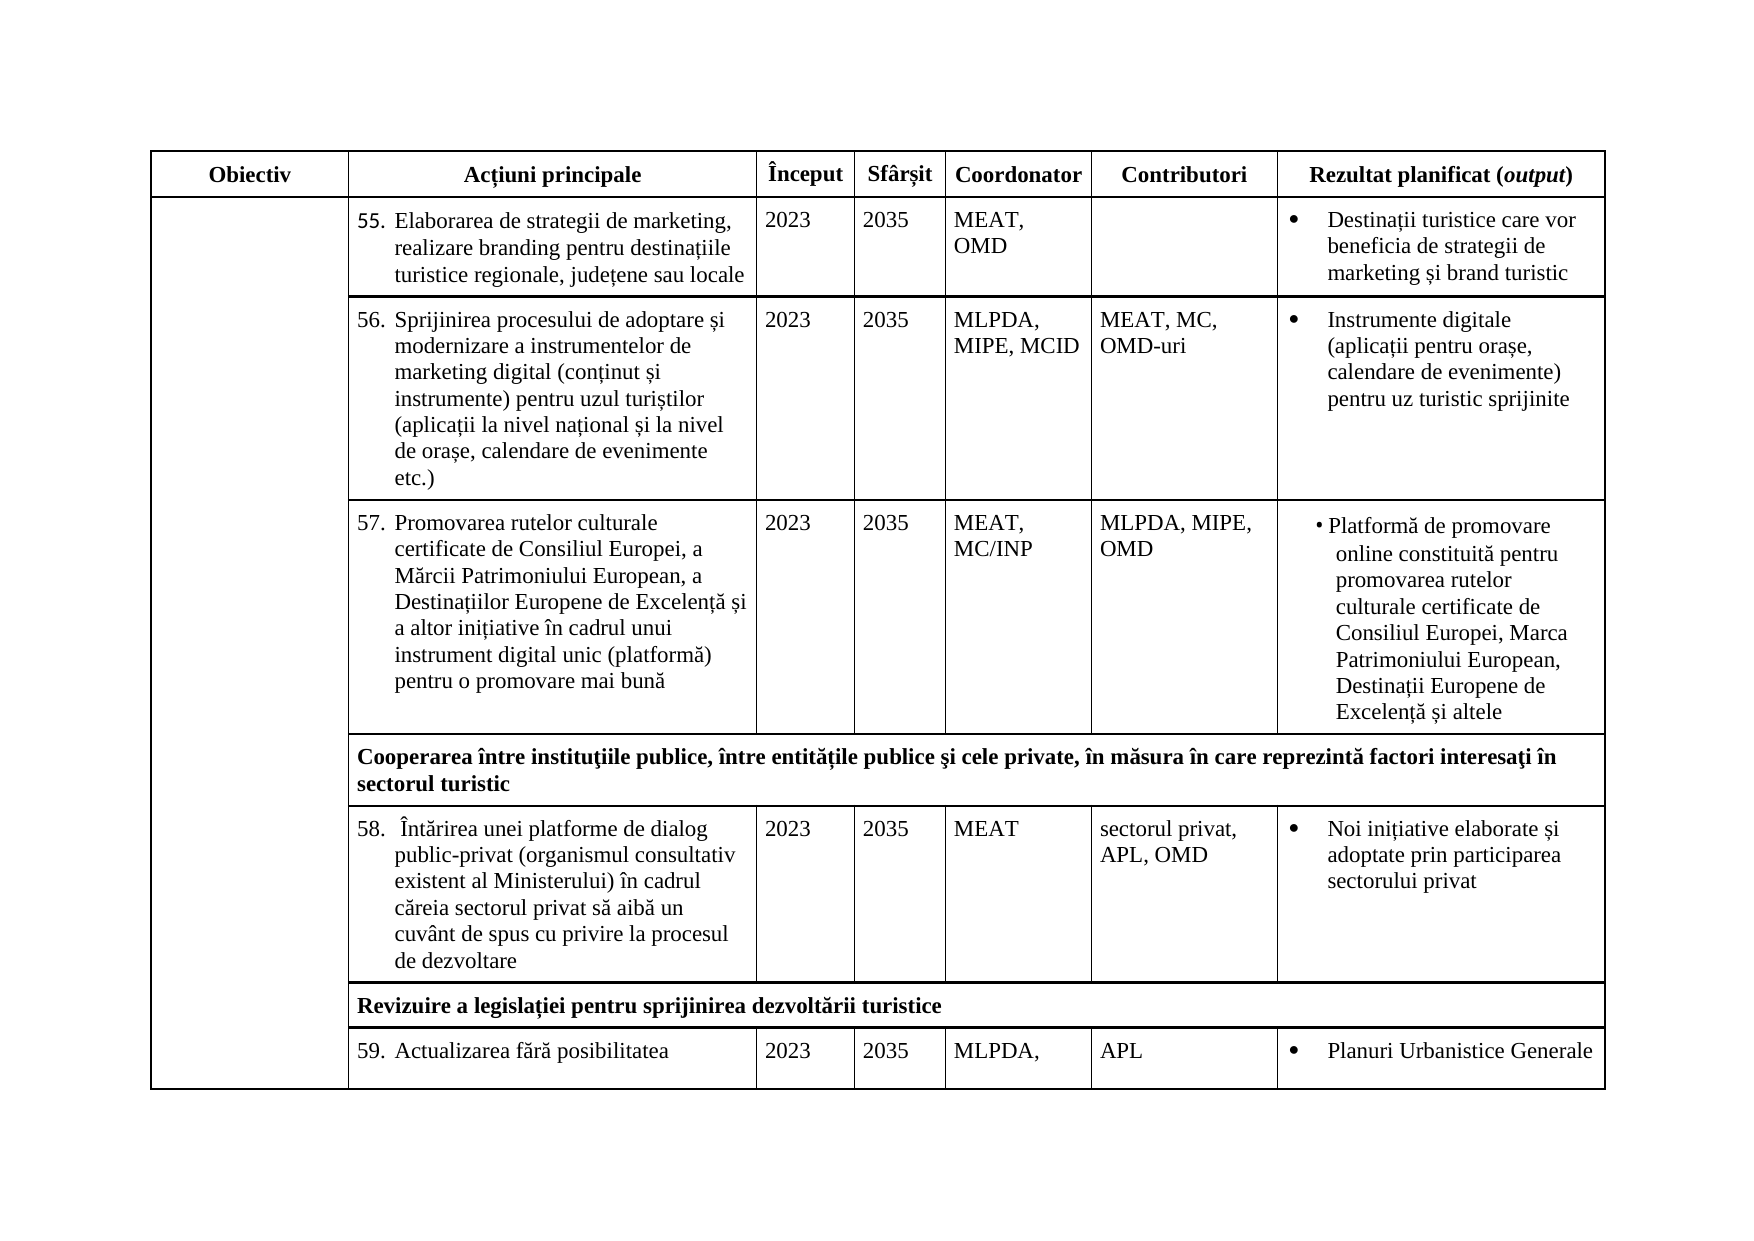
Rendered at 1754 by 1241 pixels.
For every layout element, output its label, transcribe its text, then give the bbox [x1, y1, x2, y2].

table_header Contributori [1092, 152, 1277, 196]
table_cell 2023 [757, 1029, 854, 1088]
table_cell Cooperarea între instituţiile publice, între entitățile publice şi cele private, în măsura în care reprezintă factori interesaţi în sectorul turistic [349, 735, 1604, 804]
table_cell 2023 [757, 198, 854, 295]
table_cell 2035 [855, 1029, 945, 1088]
table_header Coordonator [946, 152, 1091, 196]
table_cell APL [1092, 1029, 1277, 1088]
table_cell MEAT, MC, OMD-uri [1092, 298, 1277, 498]
table_cell MEAT, MC/INP [946, 501, 1091, 733]
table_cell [1278, 1029, 1604, 1088]
table_cell MLPDA, MIPE, MCID [946, 298, 1091, 498]
table_cell Elaborarea de strategii de marketing, realizare branding pentru destinațiile turistice regionale, județene sau locale [349, 198, 756, 295]
table_cell Destinații turistice care vor beneficia de strategii de marketing și brand turistic [1278, 198, 1604, 295]
table_cell 2023 [757, 298, 854, 498]
table_cell MEAT [946, 807, 1091, 981]
table_cell 2035 [855, 298, 945, 498]
table_cell sectorul privat, APL, OMD [1092, 807, 1277, 981]
table_cell 2035 [855, 501, 945, 733]
table_cell 2035 [855, 807, 945, 981]
table_cell MEAT, OMD [946, 198, 1091, 295]
table_header Obiectiv [152, 152, 348, 196]
table_cell Instrumente digitale (aplicații pentru orașe, calendare de evenimente) pentru uz turistic sprijinite [1278, 298, 1604, 498]
table_cell Platformă de promovare online constituită pentru promovarea rutelor culturale certificate de Consiliul Europei, Marca Patrimoniului European, Destinații Europene de Excelență și altele [1278, 501, 1604, 733]
table_header Acțiuni principale [349, 152, 756, 196]
table_cell Noi inițiative elaborate și adoptate prin participarea sectorului privat [1278, 807, 1604, 981]
table_header Început [757, 152, 854, 196]
table_cell Promovarea rutelor culturale certificate de Consiliul Europei, a Mărcii Patrimoniului European, a Destinațiilor Europene de Excelență și a altor inițiative în cadrul unui instrument digital unic (platformă) pentru o promovare mai bună [349, 501, 756, 733]
table_cell Întărirea unei platforme de dialog public-privat (organismul consultativ existent al Ministerului) în cadrul căreia sectorul privat să aibă un cuvânt de spus cu privire la procesul de dezvoltare [349, 807, 756, 981]
table_cell 2023 [757, 501, 854, 733]
table_header Rezultat planificat (output) [1278, 152, 1604, 196]
table_cell 2035 [855, 198, 945, 295]
table_cell 2023 [757, 807, 854, 981]
table_header Sfârșit [855, 152, 945, 196]
table_cell Sprijinirea procesului de adoptare și modernizare a instrumentelor de marketing digital (conținut și instrumente) pentru uzul turiștilor (aplicații la nivel național și la nivel de orașe, calendare de evenimente etc.) [349, 298, 756, 498]
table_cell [349, 1029, 756, 1088]
table_cell MLPDA, MIPE, OMD [1092, 501, 1277, 733]
table_cell Revizuire a legislației pentru sprijinirea dezvoltării turistice [349, 984, 1604, 1026]
table_cell [1092, 198, 1277, 295]
table_cell MLPDA, MC, MEAT [946, 1029, 1091, 1088]
